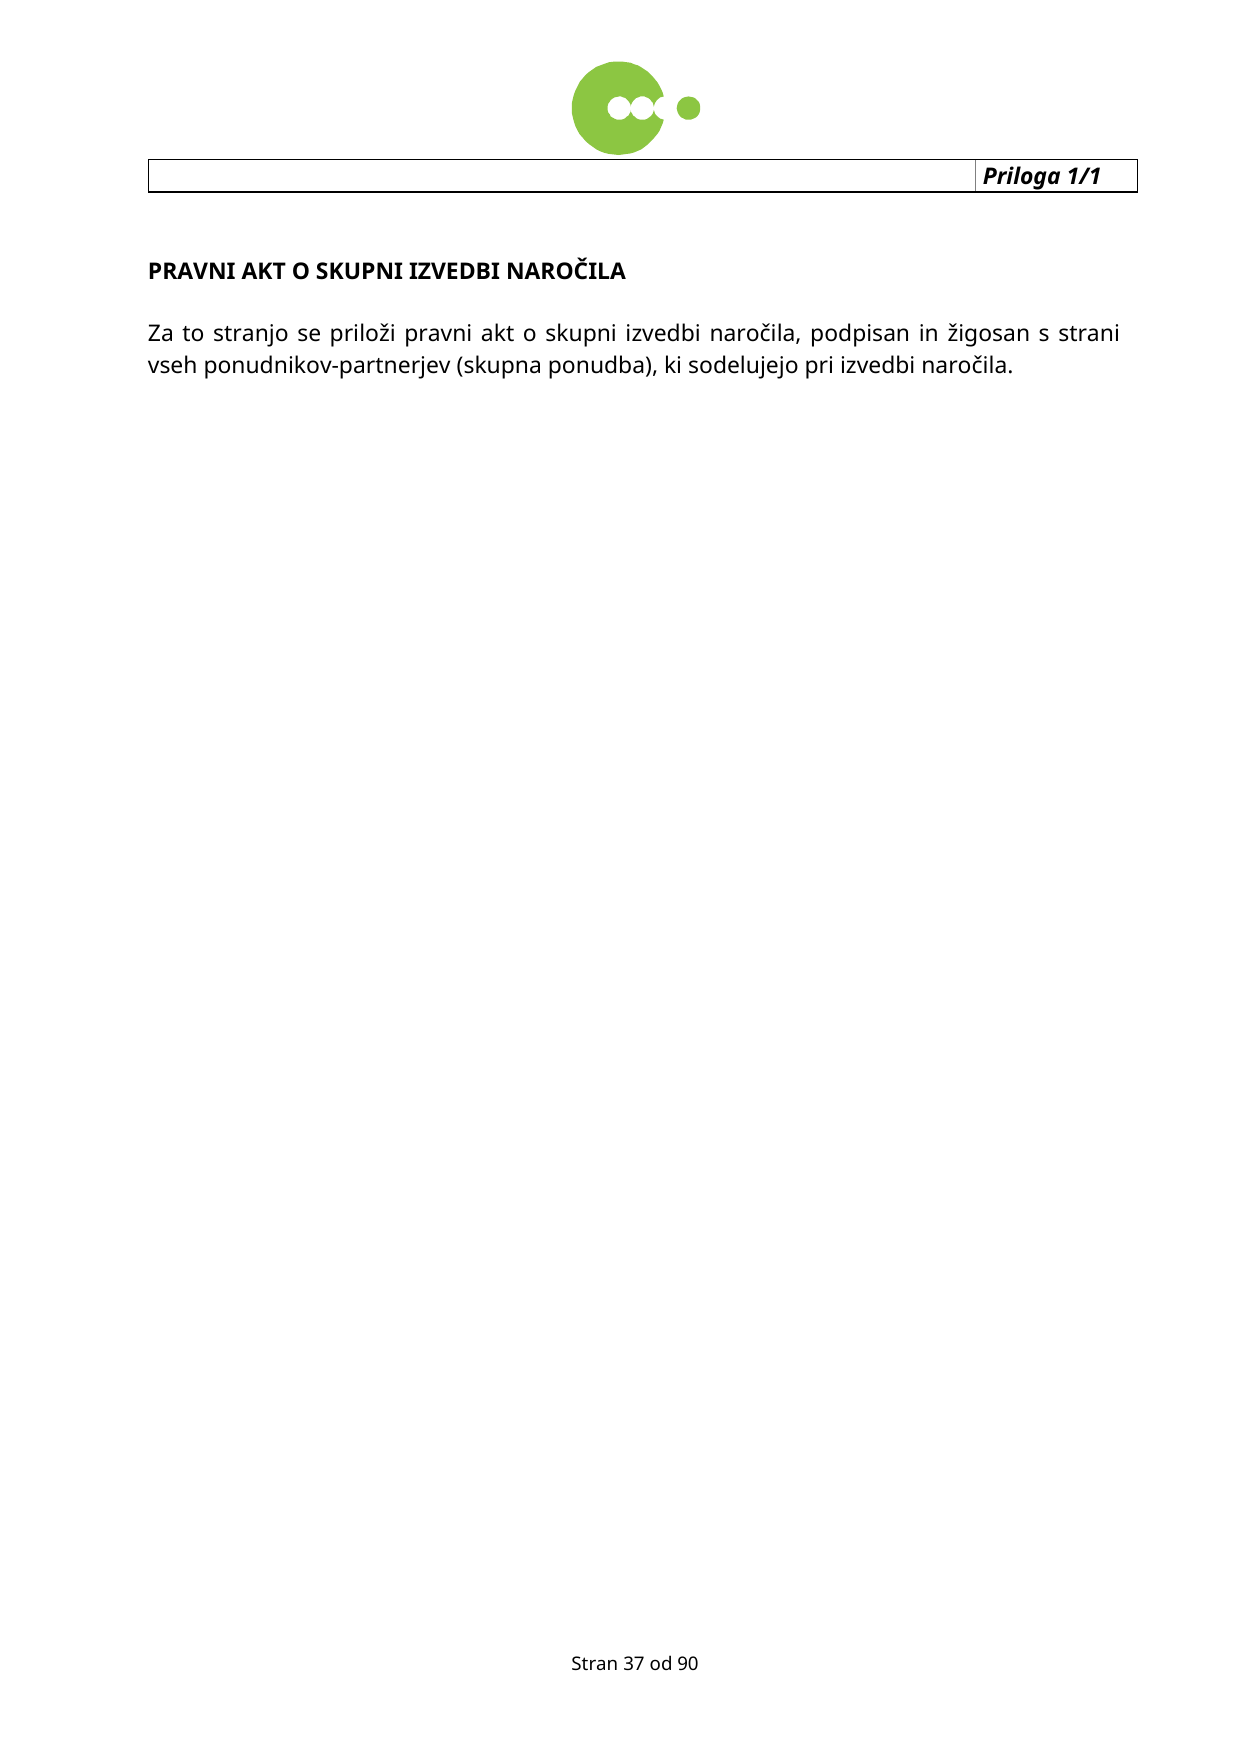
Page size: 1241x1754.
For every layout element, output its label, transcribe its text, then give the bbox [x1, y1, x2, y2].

text PRAVNI AKT O SKUPNI IZVEDBI NAROČILA [148, 255, 1122, 286]
text Za to stranjo se priloži pravni akt o skupni izvedbi naročila, podpisan in žigosan s strani vseh ponudnikov-partnerjev (skupna ponudba), ki sodelujejo pri izvedbi naročila. [148, 317, 1122, 380]
table_header Priloga 1/1 [976, 160, 1137, 191]
table_header [149, 160, 975, 191]
